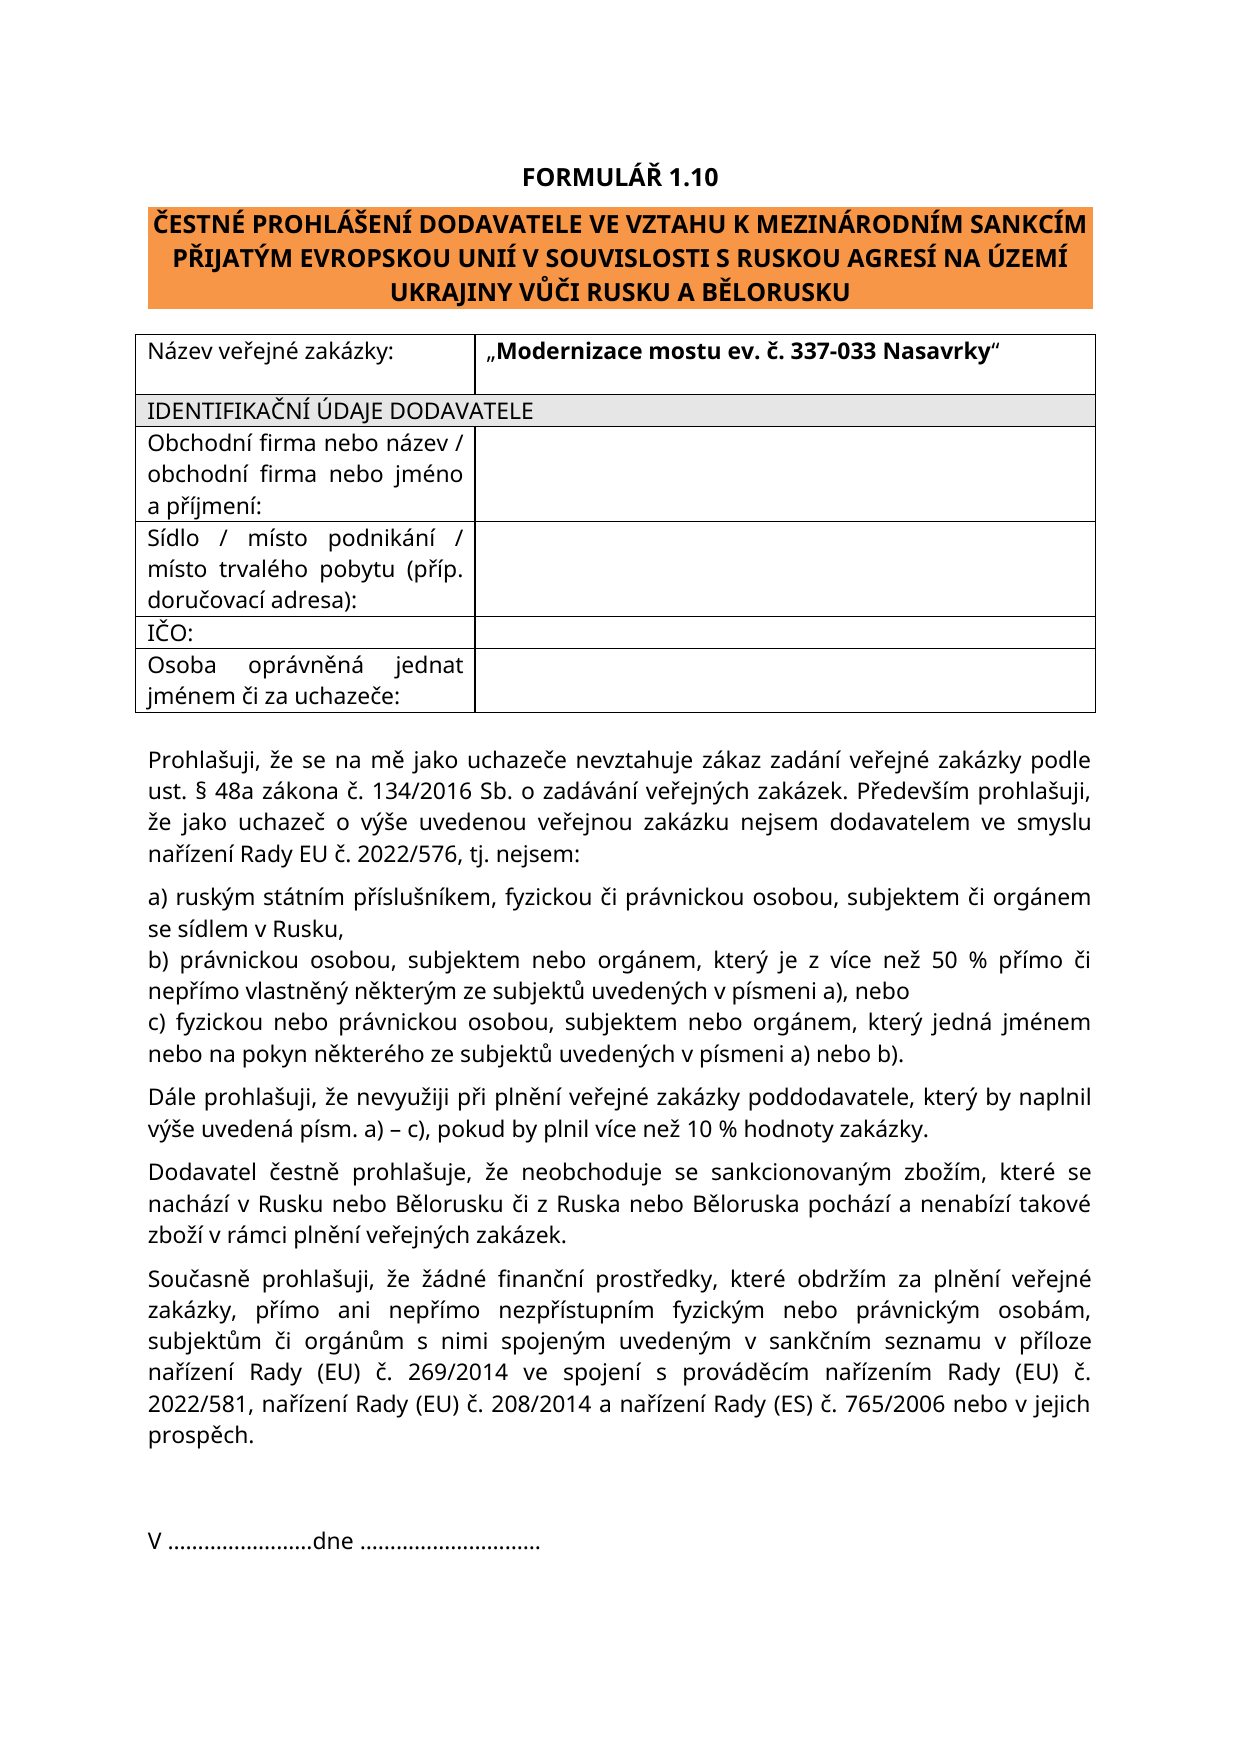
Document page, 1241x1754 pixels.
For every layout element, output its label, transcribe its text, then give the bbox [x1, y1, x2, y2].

text Dodavatel čestně prohlašuje, že neobchoduje se sankcionovaným zbožím, které se nachází v Rusku nebo Bělorusku či z Ruska nebo Běloruska pochází a nenabízí takové zboží v rámci plnění veřejných zakázek. [148, 1156, 1093, 1250]
table_cell Osoba oprávněná jednat jménem či za uchazeče: [136, 649, 474, 712]
text ČESTNÉ PROHLÁŠENÍ DODAVATELE VE VZTAHU K MEZINÁRODNÍM SANKCÍM PŘIJATÝM EVROPSKOU UNIÍ V SOUVISLOSTI S RUSKOU AGRESÍ NA ÚZEMÍ UKRAJINY VŮČI RUSKU A BĚLORUSKU [148, 207, 1093, 309]
text V ……………………dne ………………………… [148, 1525, 1093, 1556]
text Prohlašuji, že se na mě jako uchazeče nevztahuje zákaz zadání veřejné zakázky podle ust. § 48a zákona č. 134/2016 Sb. o zadávání veřejných zakázek. Především prohlašuji, že jako uchazeč o výše uvedenou veřejnou zakázku nejsem dodavatelem ve smyslu nařízení Rady EU č. 2022/576, tj. nejsem: [148, 744, 1093, 869]
text a) ruským státním příslušníkem, fyzickou či právnickou osobou, subjektem či orgánem se sídlem v Rusku, [148, 881, 1093, 944]
text Dále prohlašuji, že nevyužiji při plnění veřejné zakázky poddodavatele, který by naplnil výše uvedená písm. a) – c), pokud by plnil více než 10 % hodnoty zakázky. [148, 1081, 1093, 1144]
text c) fyzickou nebo právnickou osobou, subjektem nebo orgánem, který jedná jménem nebo na pokyn některého ze subjektů uvedených v písmeni a) nebo b). [148, 1006, 1093, 1069]
text FORMULÁŘ 1.10 [148, 160, 1093, 194]
table_header Název veřejné zakázky: [136, 335, 474, 394]
table_cell IČO: [136, 617, 474, 648]
table_cell IDENTIFIKAČNÍ ÚDAJE DODAVATELE [136, 395, 1095, 426]
text Současně prohlašuji, že žádné finanční prostředky, které obdržím za plnění veřejné zakázky, přímo ani nepřímo nezpřístupním fyzickým nebo právnickým osobám, subjektům či orgánům s nimi spojeným uvedeným v sankčním seznamu v příloze nařízení Rady (EU) č. 269/2014 ve spojení s prováděcím nařízením Rady (EU) č. 2022/581, nařízení Rady (EU) č. 208/2014 a nařízení Rady (ES) č. 765/2006 nebo v jejich prospěch. [148, 1263, 1093, 1450]
table_header „Modernizace mostu ev. č. 337-033 Nasavrky“ [476, 335, 1095, 394]
text b) právnickou osobou, subjektem nebo orgánem, který je z více než 50 % přímo či nepřímo vlastněný některým ze subjektů uvedených v písmeni a), nebo [148, 944, 1093, 1006]
table_cell [476, 617, 1095, 648]
table_cell Sídlo / místo podnikání / místo trvalého pobytu (příp. doručovací adresa): [136, 522, 474, 616]
table_cell Obchodní firma nebo název / obchodní firma nebo jméno a příjmení: [136, 427, 474, 521]
table_cell [476, 649, 1095, 712]
table_cell [476, 522, 1095, 616]
table_cell [476, 427, 1095, 521]
